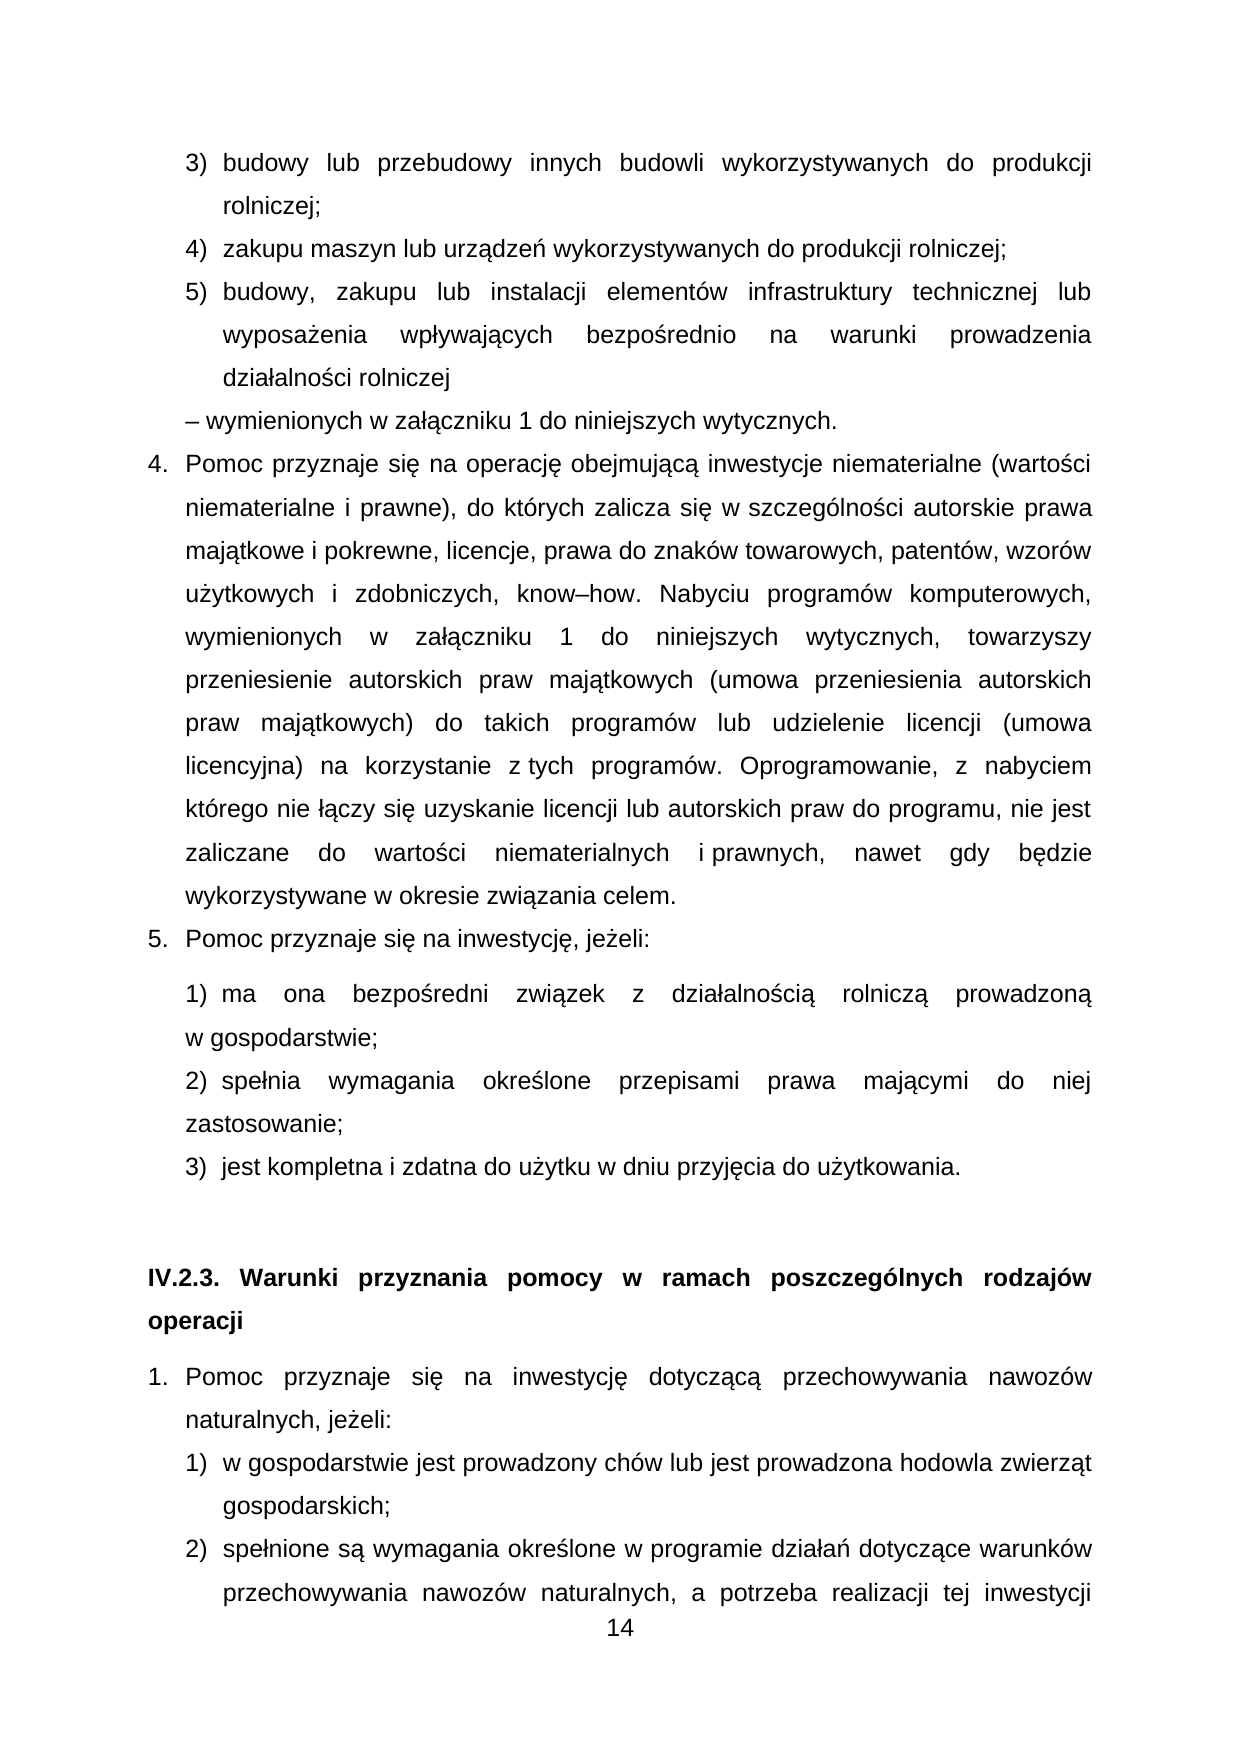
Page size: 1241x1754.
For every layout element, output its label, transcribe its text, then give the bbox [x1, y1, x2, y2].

text – wymienionych w załączniku 1 do niniejszych wytycznych. [148, 406, 1093, 435]
text 2) spełnia wymagania określone przepisami prawa mającymi do niej zastosowanie; [185, 1066, 1093, 1138]
subtitle IV.2.3. Warunki przyznania pomocy w ramach poszczególnych rodzajów operacji [148, 1263, 1093, 1335]
list zakupu maszyn lub urządzeń wykorzystywanych do produkcji rolniczej; [185, 234, 1093, 263]
text 1) ma ona bezpośredni związek z działalnością rolniczą prowadzoną w gospodarstwie; [185, 979, 1093, 1051]
list w gospodarstwie jest prowadzony chów lub jest prowadzona hodowla zwierząt gospodarskich; [185, 1448, 1093, 1520]
list Pomoc przyznaje się na inwestycję dotyczącą przechowywania nawozów naturalnych, jeżeli: [148, 1362, 1093, 1434]
list Pomoc przyznaje się na inwestycję, jeżeli: [148, 924, 1093, 953]
list budowy, zakupu lub instalacji elementów infrastruktury technicznej lub wyposażenia wpływających bezpośrednio na warunki prowadzenia działalności rolniczej [185, 277, 1093, 392]
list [185, 1534, 1093, 1606]
text 3) jest kompletna i zdatna do użytku w dniu przyjęcia do użytkowania. [185, 1152, 1093, 1181]
list Pomoc przyznaje się na operację obejmującą inwestycje niematerialne (wartości niematerialne i prawne), do których zalicza się w szczególności autorskie prawa majątkowe i pokrewne, licencje, prawa do znaków towarowych, patentów, wzorów użytkowych i zdobniczych, know–how. Nabyciu programów komputerowych, wymienionych w załączniku 1 do niniejszych wytycznych, towarzyszy przeniesienie autorskich praw majątkowych (umowa przeniesienia autorskich praw majątkowych) do takich programów lub udzielenie licencji (umowa licencyjna) na korzystanie z tych programów. Oprogramowanie, z nabyciem którego nie łączy się uzyskanie licencji lub autorskich praw do programu, nie jest zaliczane do wartości niematerialnych i prawnych, nawet gdy będzie wykorzystywane w okresie związania celem. [148, 449, 1093, 909]
list budowy lub przebudowy innych budowli wykorzystywanych do produkcji rolniczej; [185, 148, 1093, 219]
